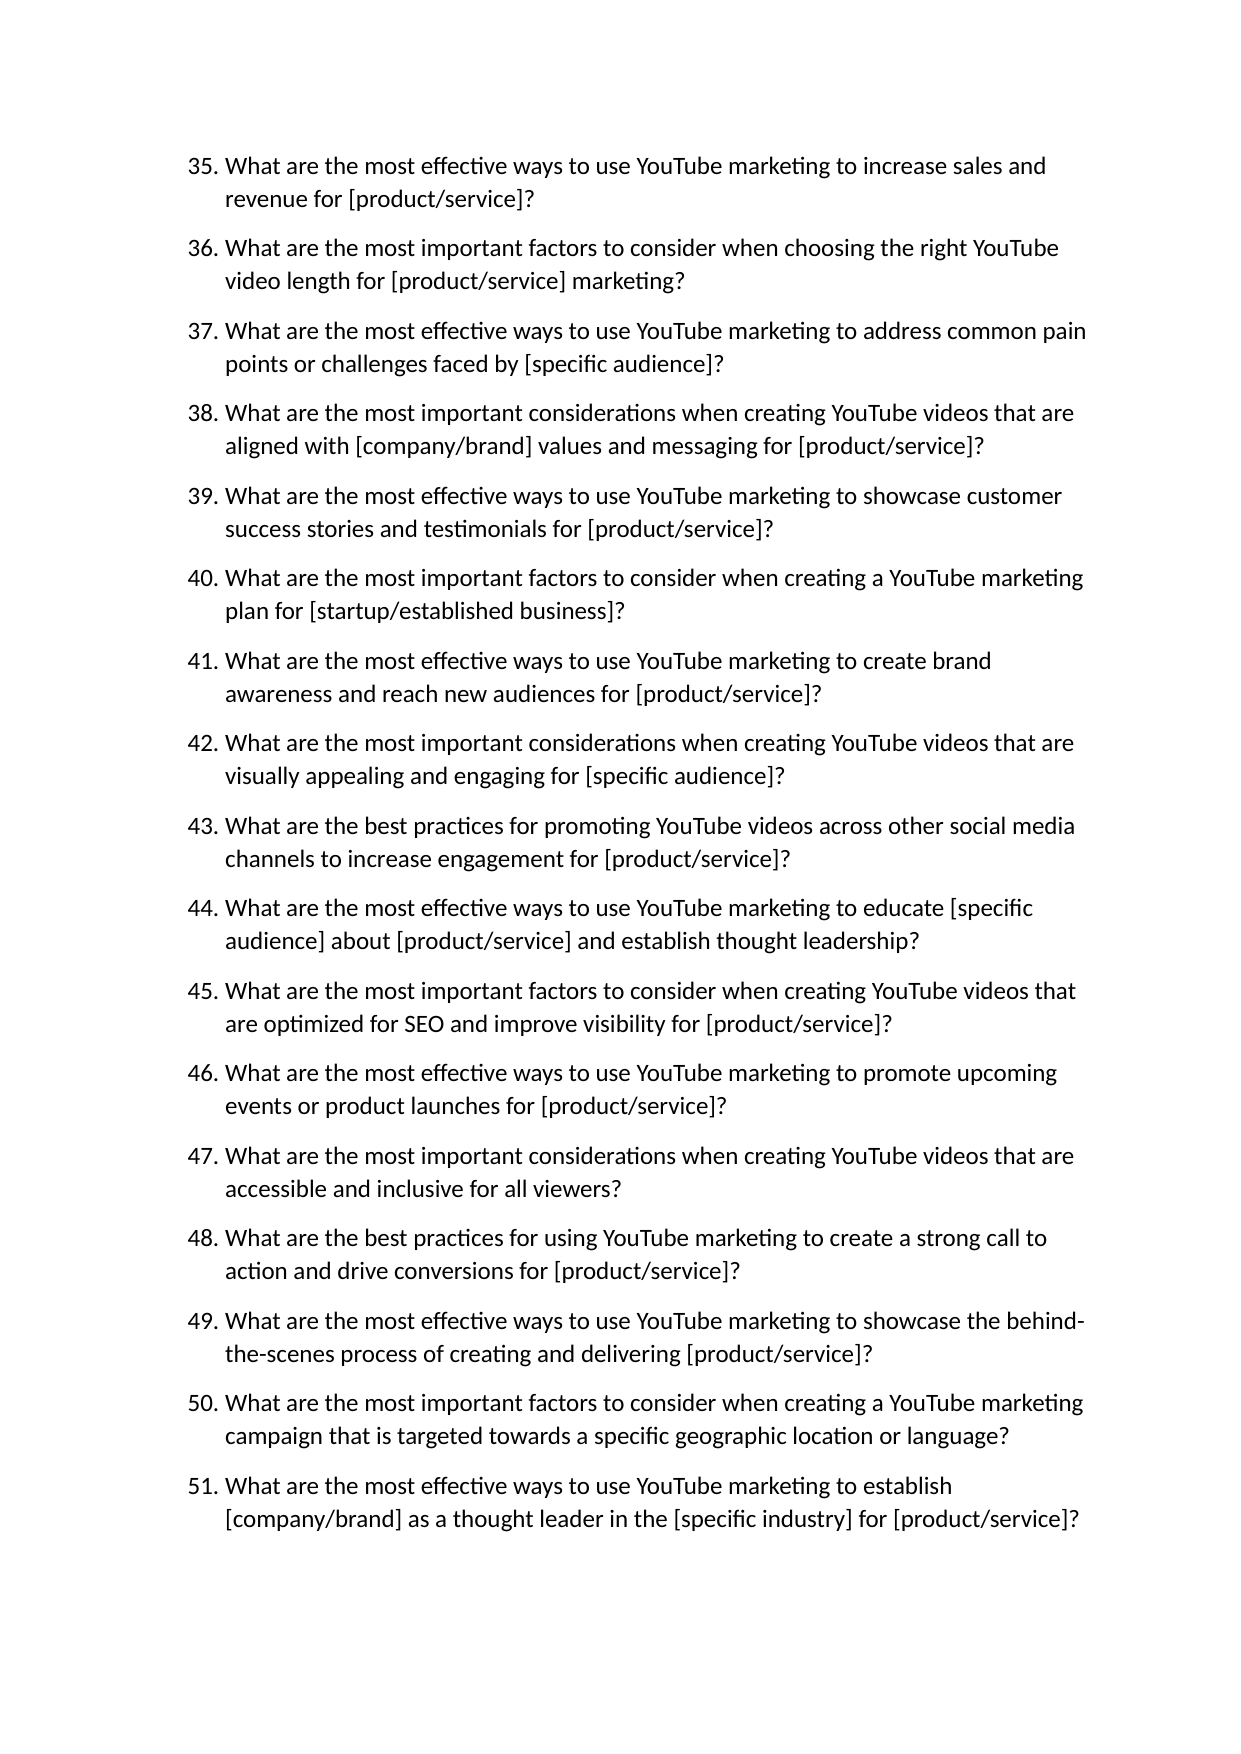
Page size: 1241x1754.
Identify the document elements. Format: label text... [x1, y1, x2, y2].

list What are the most effective ways to use YouTube marketing to establish [company/brand] as a thought leader in the [specific industry] for [product/service]? [187, 1470, 1090, 1533]
list What are the most effective ways to use YouTube marketing to increase sales and revenue for [product/service]? [187, 150, 1090, 213]
list What are the most important considerations when creating YouTube videos that are visually appealing and engaging for [specific audience]? [187, 727, 1090, 791]
list What are the most important factors to consider when creating a YouTube marketing campaign that is targeted towards a specific geographic location or language? [187, 1387, 1090, 1451]
list What are the most important factors to consider when creating YouTube videos that are optimized for SEO and improve visibility for [product/service]? [187, 975, 1090, 1038]
list What are the most important considerations when creating YouTube videos that are aligned with [company/brand] values and messaging for [product/service]? [187, 397, 1090, 461]
list What are the best practices for using YouTube marketing to create a strong call to action and drive conversions for [product/service]? [187, 1222, 1090, 1286]
list What are the most effective ways to use YouTube marketing to educate [specific audience] about [product/service] and establish thought leadership? [187, 892, 1090, 956]
list What are the most important considerations when creating YouTube videos that are accessible and inclusive for all viewers? [187, 1140, 1090, 1203]
list What are the most effective ways to use YouTube marketing to showcase the behind-the-scenes process of creating and delivering [product/service]? [187, 1305, 1090, 1368]
list What are the most important factors to consider when choosing the right YouTube video length for [product/service] marketing? [187, 232, 1090, 296]
list What are the most effective ways to use YouTube marketing to address common pain points or challenges faced by [specific audience]? [187, 315, 1090, 378]
list What are the most effective ways to use YouTube marketing to promote upcoming events or product launches for [product/service]? [187, 1057, 1090, 1121]
list What are the most effective ways to use YouTube marketing to showcase customer success stories and testimonials for [product/service]? [187, 480, 1090, 543]
list What are the most effective ways to use YouTube marketing to create brand awareness and reach new audiences for [product/service]? [187, 645, 1090, 708]
list What are the most important factors to consider when creating a YouTube marketing plan for [startup/established business]? [187, 562, 1090, 626]
list What are the best practices for promoting YouTube videos across other social media channels to increase engagement for [product/service]? [187, 810, 1090, 873]
